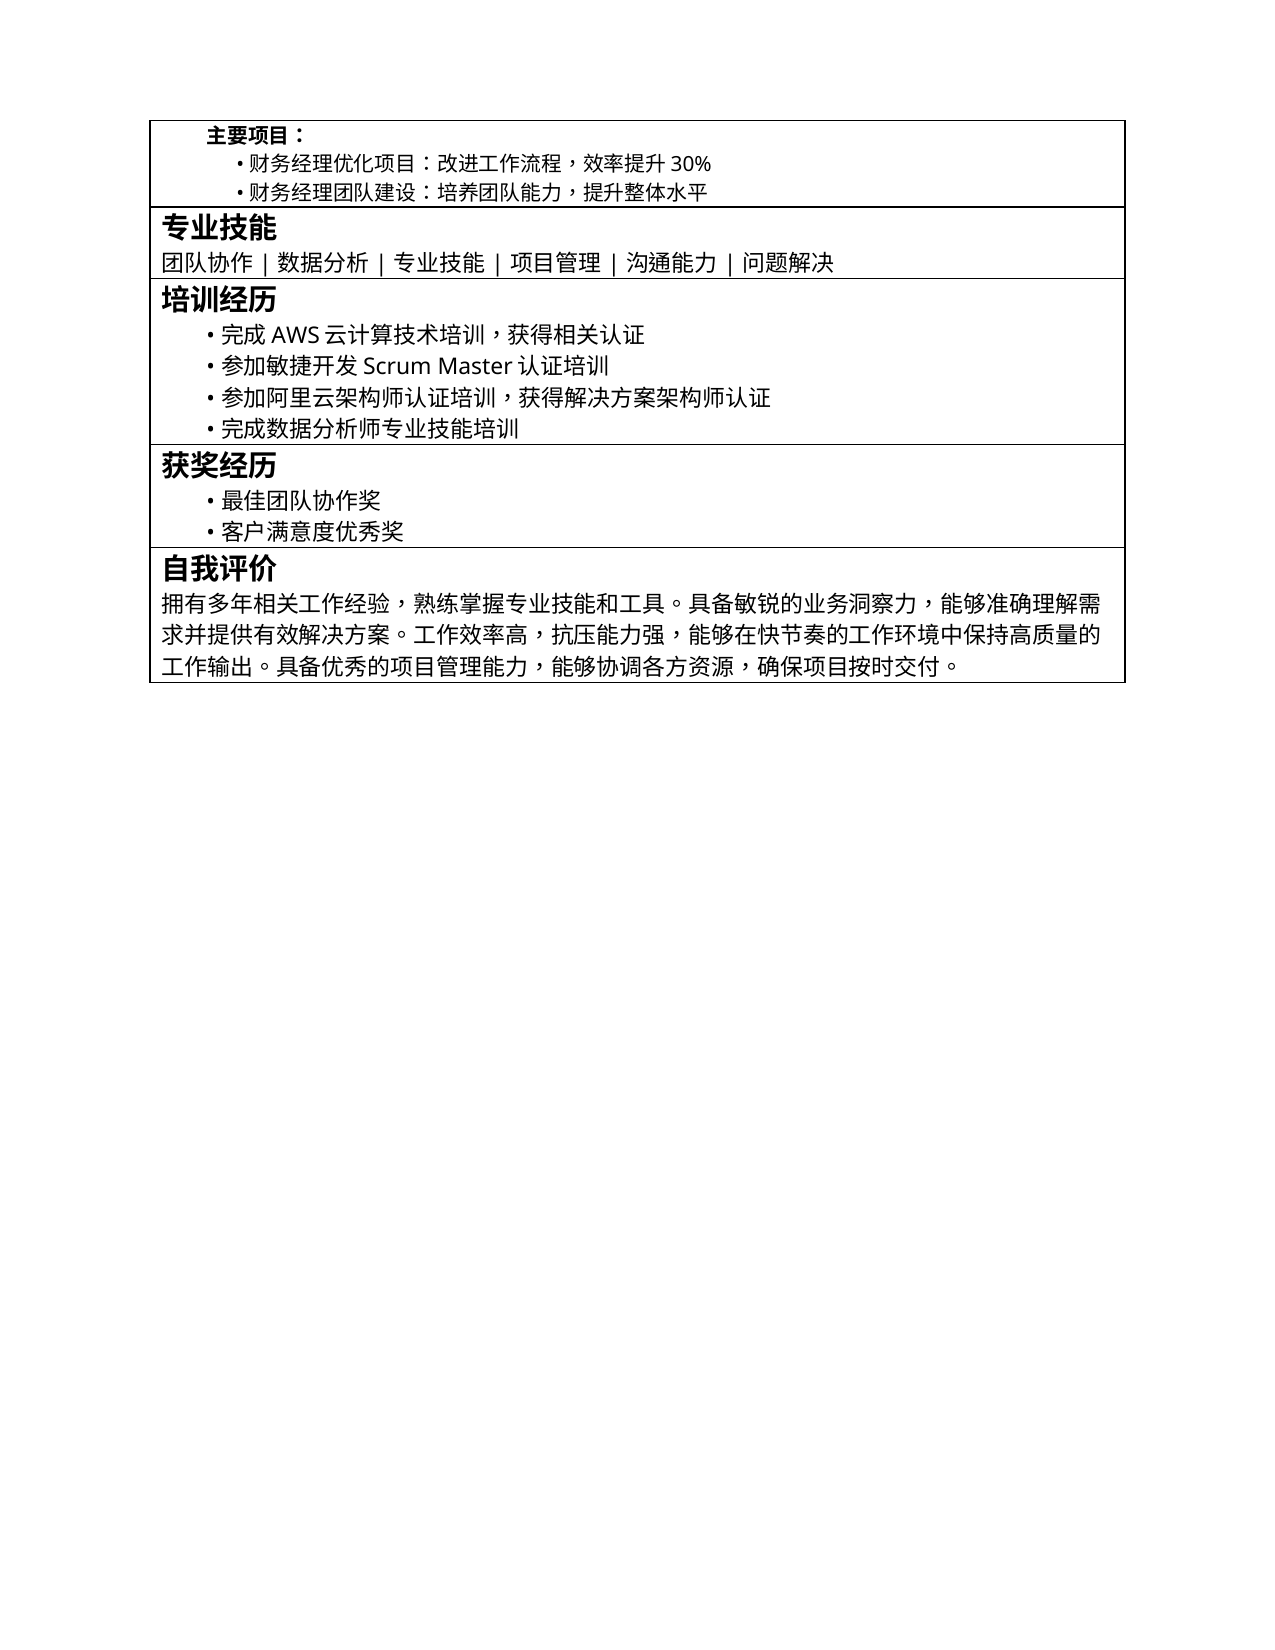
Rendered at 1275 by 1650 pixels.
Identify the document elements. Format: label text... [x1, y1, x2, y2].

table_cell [151, 121, 1124, 206]
table_cell 培训经历 • 完成AWS云计算技术培训，获得相关认证 • 参加敏捷开发Scrum Master认证培训 • 参加阿里云架构师认证培训，获得解决方案架构师认证 • 完成数据分析师专业技能培训 [151, 279, 1124, 444]
table_cell 专业技能 团队协作 | 数据分析 | 专业技能 | 项目管理 | 沟通能力 | 问题解决 [151, 208, 1124, 278]
table_cell 自我评价 拥有多年相关工作经验，熟练掌握专业技能和工具。具备敏锐的业务洞察力，能够准确理解需求并提供有效解决方案。工作效率高，抗压能力强，能够在快节奏的工作环境中保持高质量的工作输出。具备优秀的项目管理能力，能够协调各方资源，确保项目按时交付。 [151, 548, 1124, 682]
table_cell 获奖经历 • 最佳团队协作奖 • 客户满意度优秀奖 [151, 445, 1124, 547]
